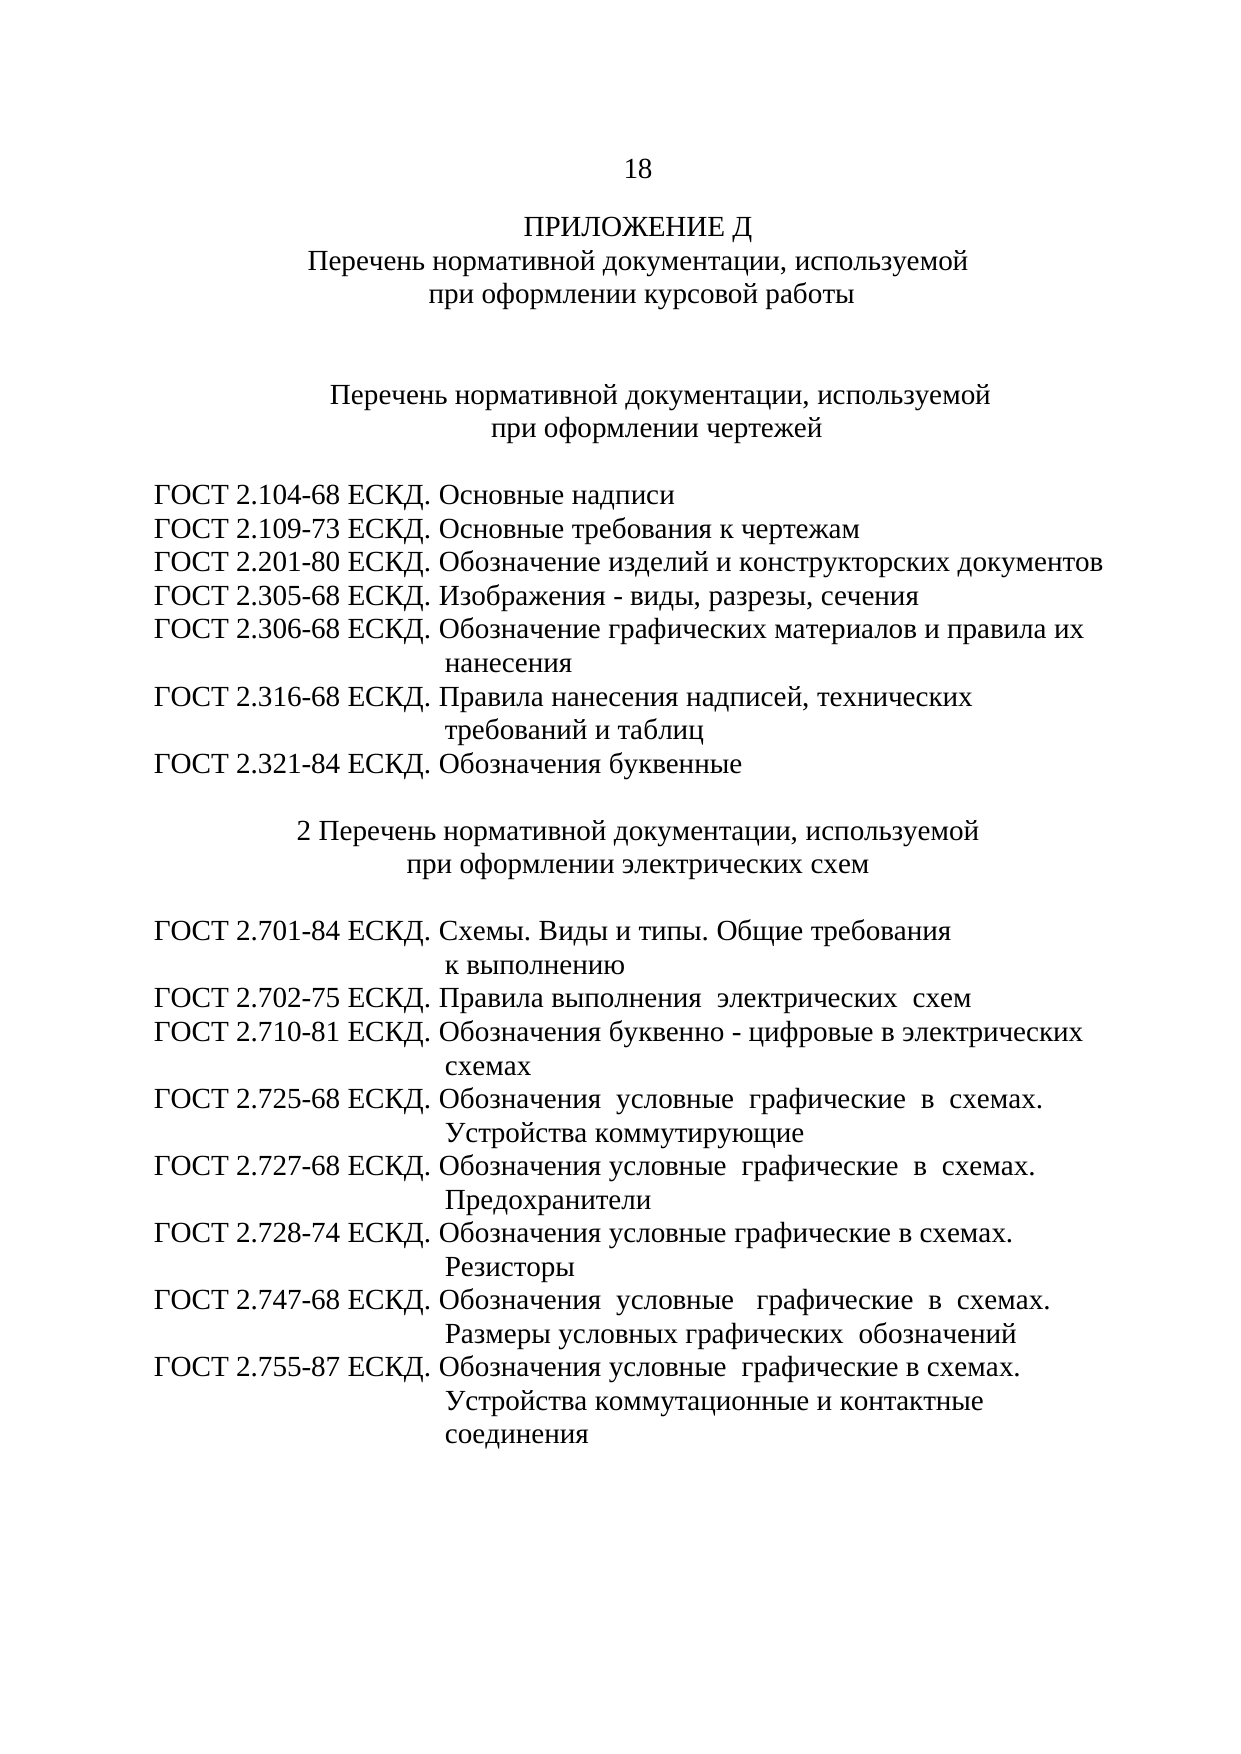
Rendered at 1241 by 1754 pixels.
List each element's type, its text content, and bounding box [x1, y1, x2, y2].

text 18 [153, 152, 1122, 185]
text требований и таблиц [153, 712, 1122, 746]
text схемах [153, 1048, 1122, 1081]
text ПРИЛОЖЕНИЕ Д [153, 209, 1122, 243]
text Устройства коммутационные и контактные [153, 1383, 1122, 1417]
text ГОСТ 2.747-68 ЕСКД. Обозначения условные графические в схемах. [153, 1283, 1122, 1316]
text ГОСТ 2.201-80 ЕСКД. Обозначение изделий и конструкторских документов [153, 545, 1122, 578]
text ГОСТ 2.305-68 ЕСКД. Изображения - виды, разрезы, сечения [153, 578, 1122, 612]
text ГОСТ 2.710-81 ЕСКД. Обозначения буквенно - цифровые в электрических [153, 1014, 1122, 1048]
text Резисторы [153, 1249, 1122, 1283]
text ГОСТ 2.728-74 ЕСКД. Обозначения условные графические в схемах. [153, 1216, 1122, 1249]
text ГОСТ 2.104-68 ЕСКД. Основные надписи [153, 478, 1122, 511]
text Перечень нормативной документации, используемой [153, 243, 1122, 276]
text Устройства коммутирующие [153, 1115, 1122, 1148]
text Предохранители [153, 1182, 1122, 1216]
text соединения [153, 1417, 1122, 1450]
text при оформлении электрических схем [153, 847, 1122, 880]
text ГОСТ 2.755-87 ЕСКД. Обозначения условные графические в схемах. [153, 1350, 1122, 1383]
text ГОСТ 2.109-73 ЕСКД. Основные требования к чертежам [153, 511, 1122, 545]
text Перечень нормативной документации, используемой [191, 377, 1122, 411]
text Размеры условных графических обозначений [153, 1316, 1122, 1350]
text ГОСТ 2.321-84 ЕСКД. Обозначения буквенные [153, 746, 1122, 779]
text ГОСТ 2.701-84 ЕСКД. Схемы. Виды и типы. Общие требования [153, 914, 1122, 947]
text ГОСТ 2.702-75 ЕСКД. Правила выполнения электрических схем [153, 981, 1122, 1014]
text ГОСТ 2.306-68 ЕСКД. Обозначение графических материалов и правила их [153, 612, 1122, 645]
text ГОСТ 2.316-68 ЕСКД. Правила нанесения надписей, технических [153, 679, 1122, 712]
text к выполнению [153, 947, 1122, 981]
text 2 Перечень нормативной документации, используемой [153, 813, 1122, 847]
text нанесения [153, 645, 1122, 679]
text при оформлении чертежей [191, 411, 1122, 444]
text ГОСТ 2.725-68 ЕСКД. Обозначения условные графические в схемах. [153, 1081, 1122, 1115]
text ГОСТ 2.727-68 ЕСКД. Обозначения условные графические в схемах. [153, 1148, 1122, 1182]
text при оформлении курсовой работы [153, 276, 1122, 310]
